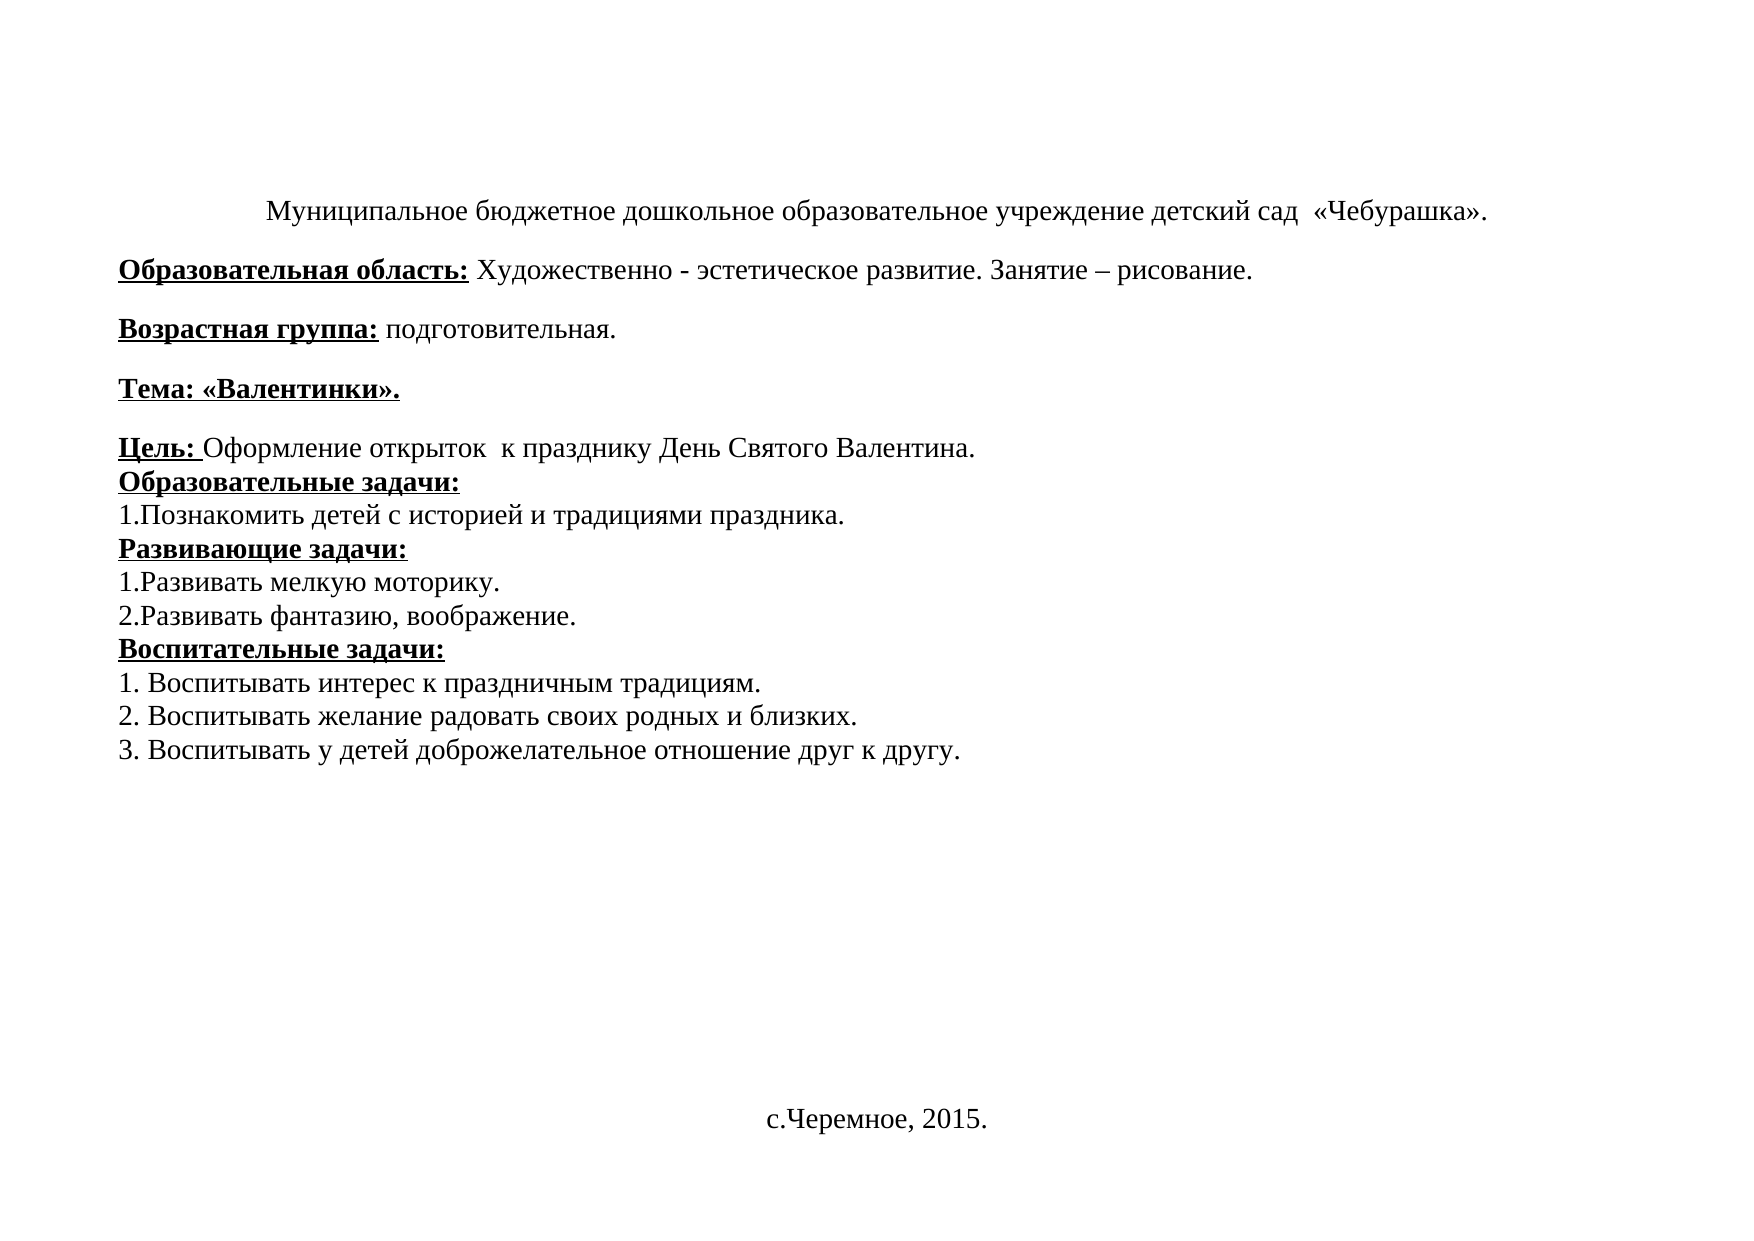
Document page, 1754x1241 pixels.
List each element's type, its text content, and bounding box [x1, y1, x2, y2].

text 2.Развивать фантазию, воображение. [118, 598, 1636, 631]
text Муниципальное бюджетное дошкольное образовательное учреждение детский сад «Чебурашка». [118, 193, 1636, 226]
text Образовательная область: Художественно - эстетическое развитие. Занятие – рисование. [118, 252, 1636, 286]
text 3. Воспитывать у детей доброжелательное отношение друг к другу. [118, 732, 1636, 766]
text Цель: Оформление открыток к празднику День Святого Валентина. [118, 430, 1636, 464]
text Тема: «Валентинки». [118, 371, 1636, 404]
text 1.Развивать мелкую моторику. [118, 564, 1636, 598]
text 1.Познакомить детей с историей и традициями праздника. [118, 497, 1636, 531]
text 2. Воспитывать желание радовать своих родных и близких. [118, 698, 1636, 732]
text с.Черемное, 2015. [118, 1101, 1636, 1134]
text Воспитательные задачи: [118, 631, 1636, 665]
text Возрастная группа: подготовительная. [118, 311, 1636, 345]
text Образовательные задачи: [118, 464, 1636, 497]
text Развивающие задачи: [118, 531, 1636, 564]
text 1. Воспитывать интерес к праздничным традициям. [118, 665, 1636, 698]
